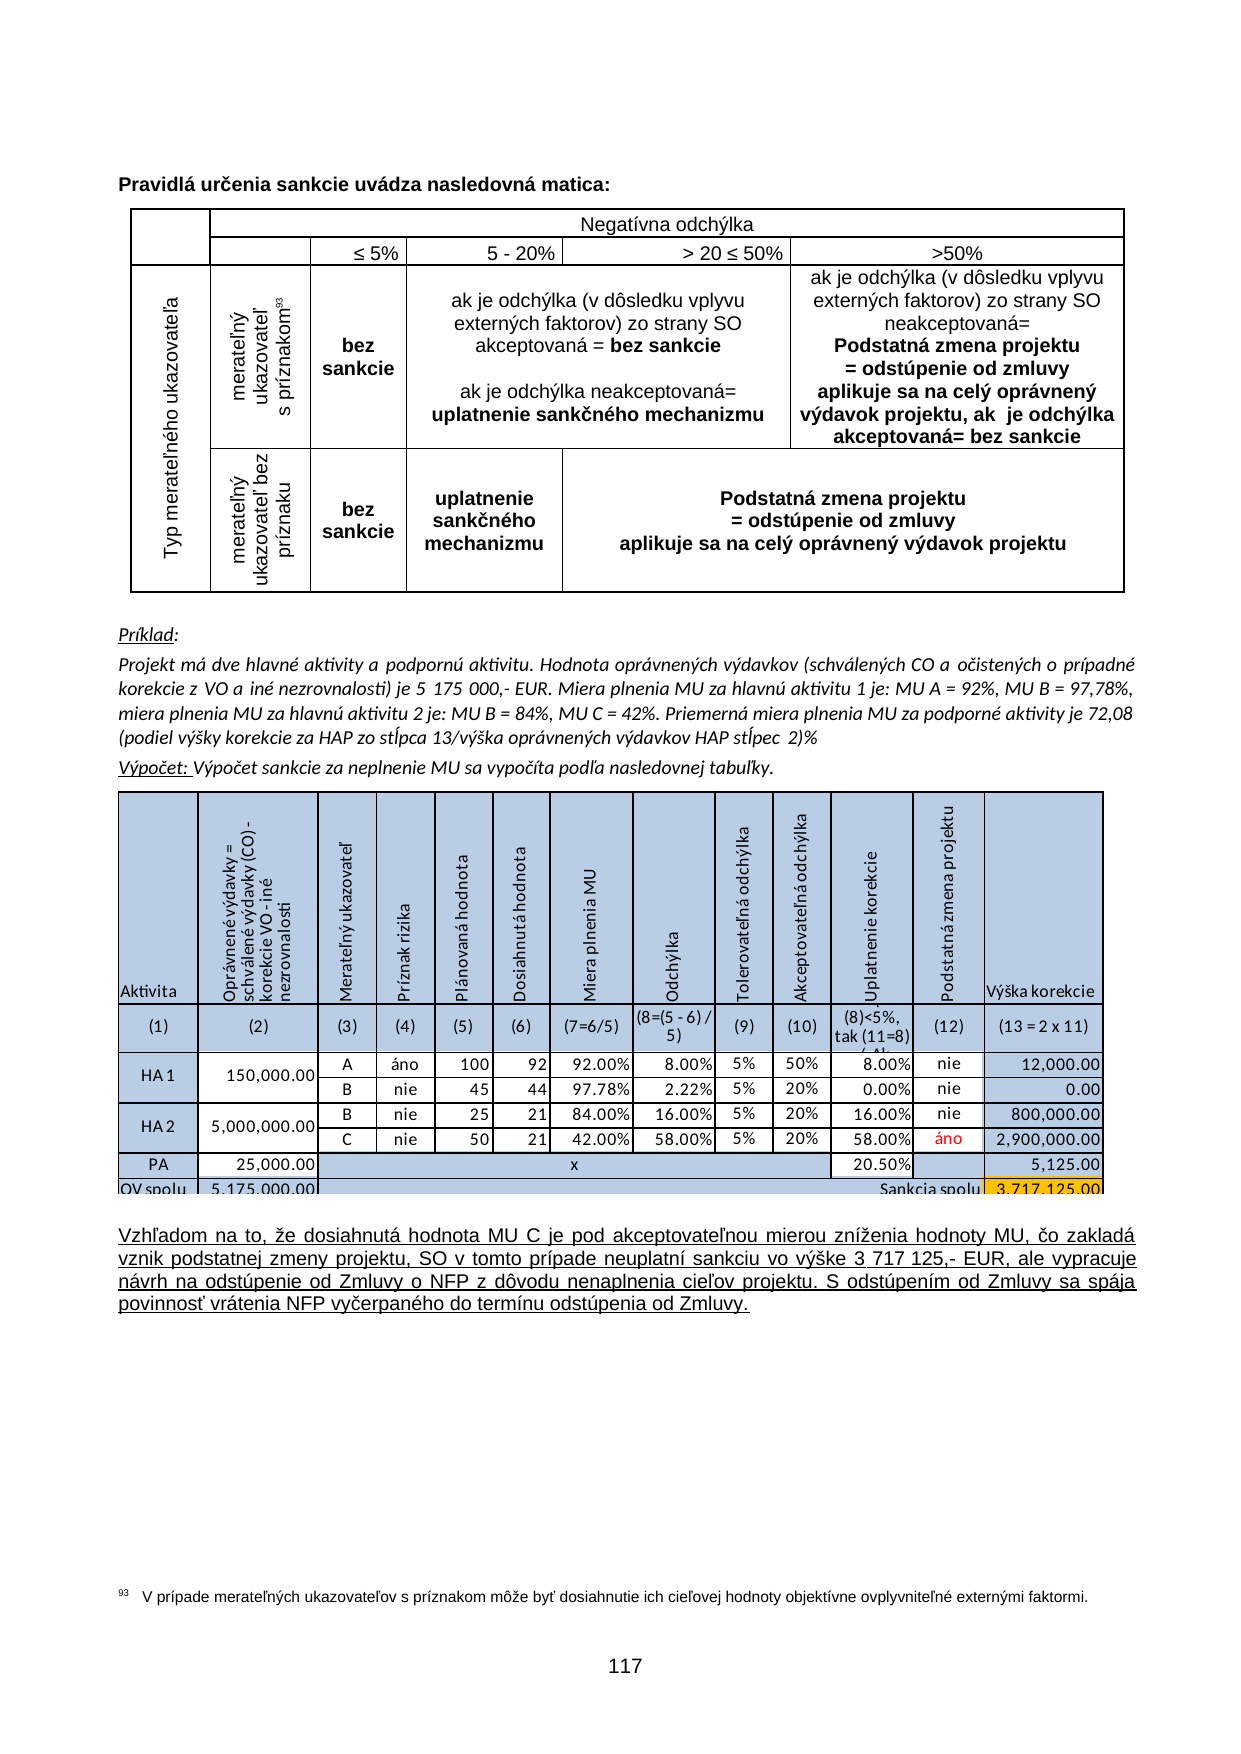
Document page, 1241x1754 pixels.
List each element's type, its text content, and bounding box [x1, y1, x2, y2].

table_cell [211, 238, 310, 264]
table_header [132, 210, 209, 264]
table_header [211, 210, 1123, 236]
text Príklad: [118, 622, 1137, 646]
text Výpočet: Výpočet sankcie za neplnenie MU sa vypočíta podľa nasledovnej tabuľky. [118, 755, 1137, 779]
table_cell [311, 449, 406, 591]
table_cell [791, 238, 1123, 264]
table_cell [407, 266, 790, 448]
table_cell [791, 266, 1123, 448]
text Pravidlá určenia sankcie uvádza nasledovná matica: [118, 173, 1137, 195]
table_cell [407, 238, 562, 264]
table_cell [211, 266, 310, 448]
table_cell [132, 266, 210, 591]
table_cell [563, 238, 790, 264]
text Projekt má dve hlavné aktivity a podpornú aktivitu. Hodnota oprávnených výdavkov (schválených CO a očistených o prípadné korekcie z VO a iné nezrovnalosti) je 5 175 000,- EUR. Miera plnenia MU za hlavnú aktivitu 1 je: MU A = 92%, MU B = 97,78%, miera plnenia MU za hlavnú aktivitu 2 je: MU B = 84%, MU C = 42%. Priemerná miera plnenia MU za podporné aktivity je 72,08 (podiel výšky korekcie za HAP zo stĺpca 13/výška oprávnených výdavkov HAP stĺpec 2)% [118, 652, 1137, 749]
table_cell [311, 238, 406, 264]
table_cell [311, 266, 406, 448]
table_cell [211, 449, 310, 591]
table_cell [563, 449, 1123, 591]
text Vzhľadom na to, že dosiahnutá hodnota MU C je pod akceptovateľnou mierou zníženia hodnoty MU, čo zakladá vznik podstatnej zmeny projektu, SO v tomto prípade neuplatní sankciu vo výške 3 717 125,- EUR, ale vypracuje návrh na odstúpenie od Zmluvy o NFP z dôvodu nenaplnenia cieľov projektu. S odstúpením od Zmluvy sa spája povinnosť vrátenia NFP vyčerpaného do termínu odstúpenia od Zmluvy. [118, 1291, 1137, 1315]
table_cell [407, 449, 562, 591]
text Vzhľadom na to, že dosiahnutá hodnota MU C je pod akceptovateľnou mierou zníženia hodnoty MU, čo zakladá vznik podstatnej zmeny projektu, SO v tomto prípade neuplatní sankciu vo výške 3 717 125,- EUR, ale vypracuje návrh na odstúpenie od Zmluvy o NFP z dôvodu nenaplnenia cieľov projektu. S odstúpením od Zmluvy sa spája povinnosť vrátenia NFP vyčerpaného do termínu odstúpenia od Zmluvy. [118, 1224, 1137, 1267]
